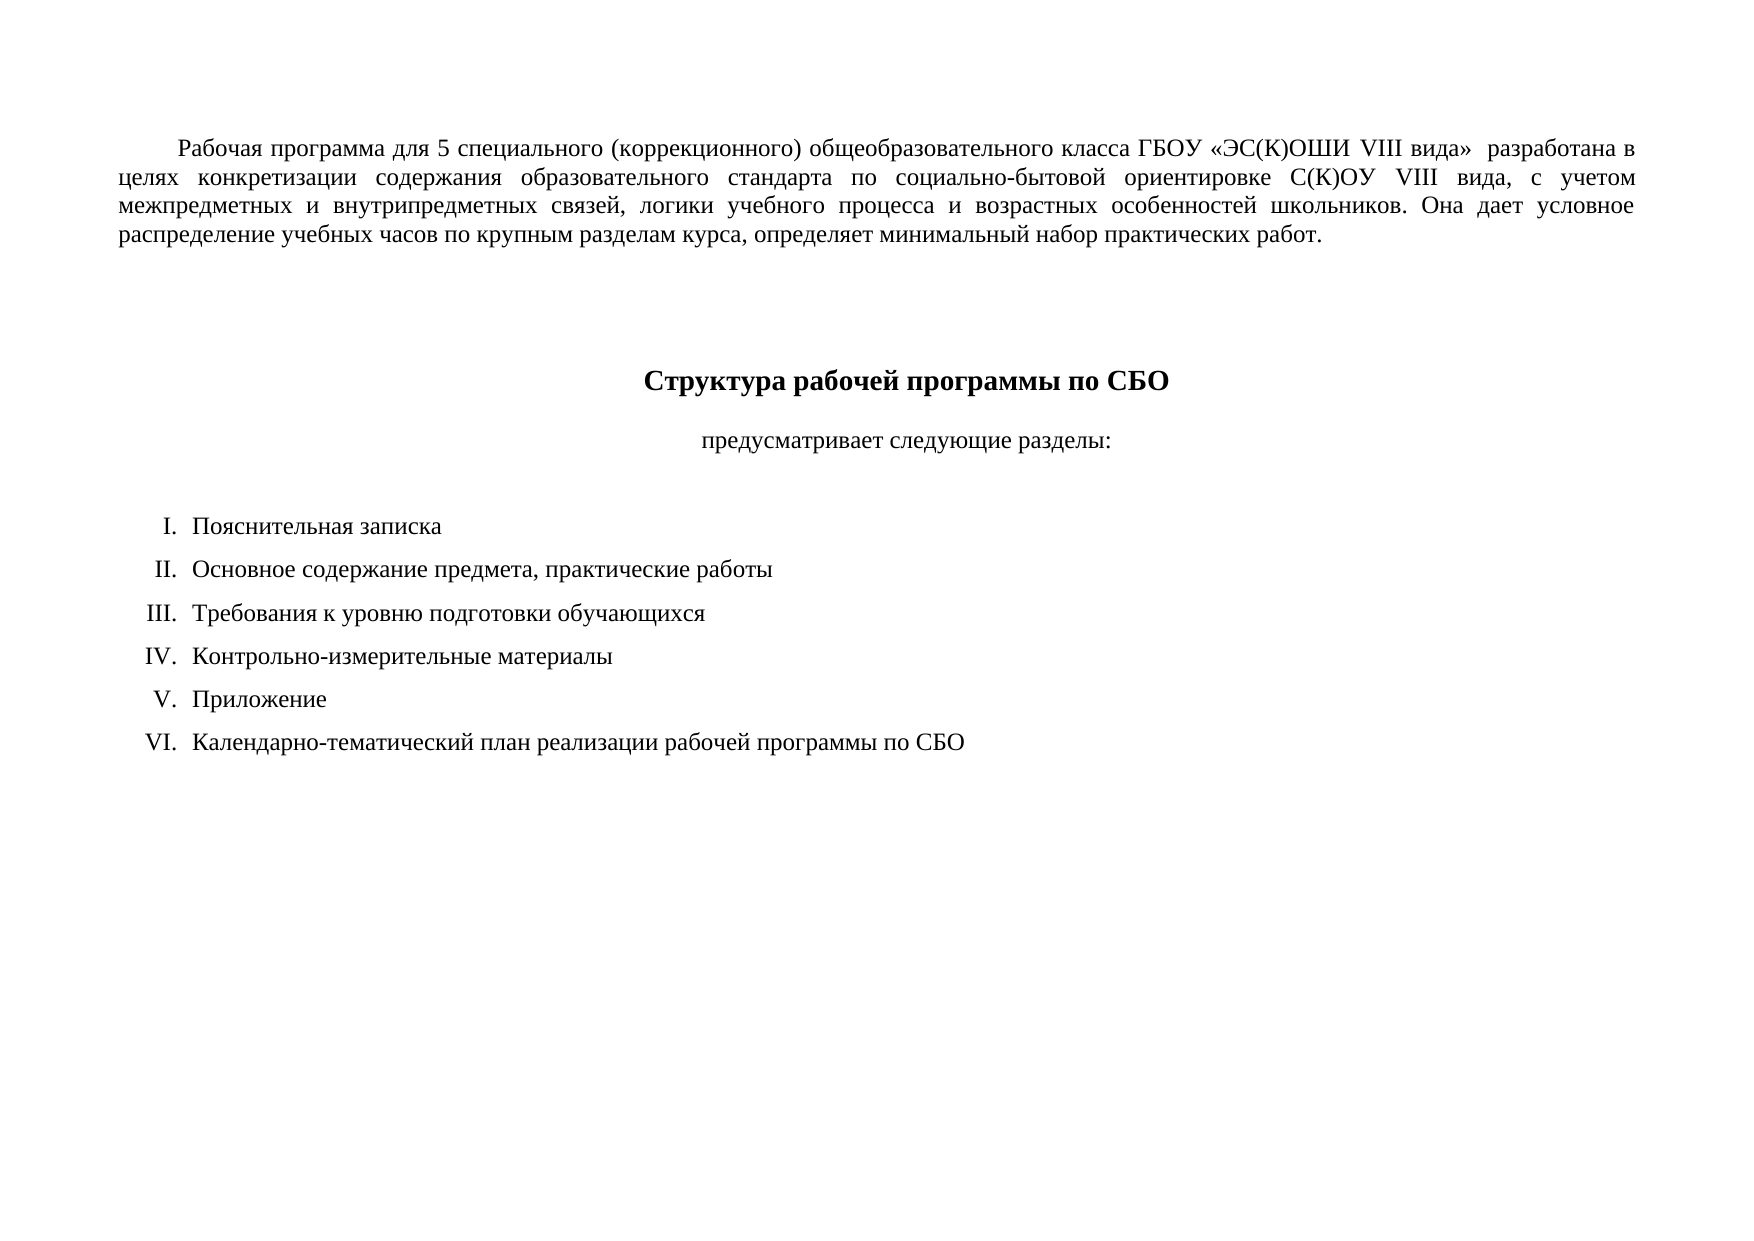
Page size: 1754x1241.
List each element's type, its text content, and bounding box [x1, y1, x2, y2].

list Требования к уровню подготовки обучающихся [118, 598, 1636, 626]
list Пояснительная записка [118, 511, 1636, 540]
list Приложение [118, 684, 1636, 713]
list Контрольно-измерительные материалы [118, 641, 1636, 669]
list Основное содержание предмета, практические работы [118, 554, 1636, 583]
list Календарно-тематический план реализации рабочей программы по СБО [118, 727, 1636, 756]
text предусматривает следующие разделы: [118, 425, 1636, 454]
text Рабочая программа для 5 специального (коррекционного) общеобразовательного класса ГБОУ «ЭС(К)ОШИ VIII вида» разработана в целях конкретизации содержания образовательного стандарта по социально-бытовой ориентировке С(К)ОУ VIII вида, с учетом межпредметных и внутрипредметных связей, логики учебного процесса и возрастных особенностей школьников. Она дает условное распределение учебных часов по крупным разделам курса, определяет минимальный набор практических работ. [118, 133, 1636, 248]
text Структура рабочей программы по СБО [118, 363, 1636, 396]
